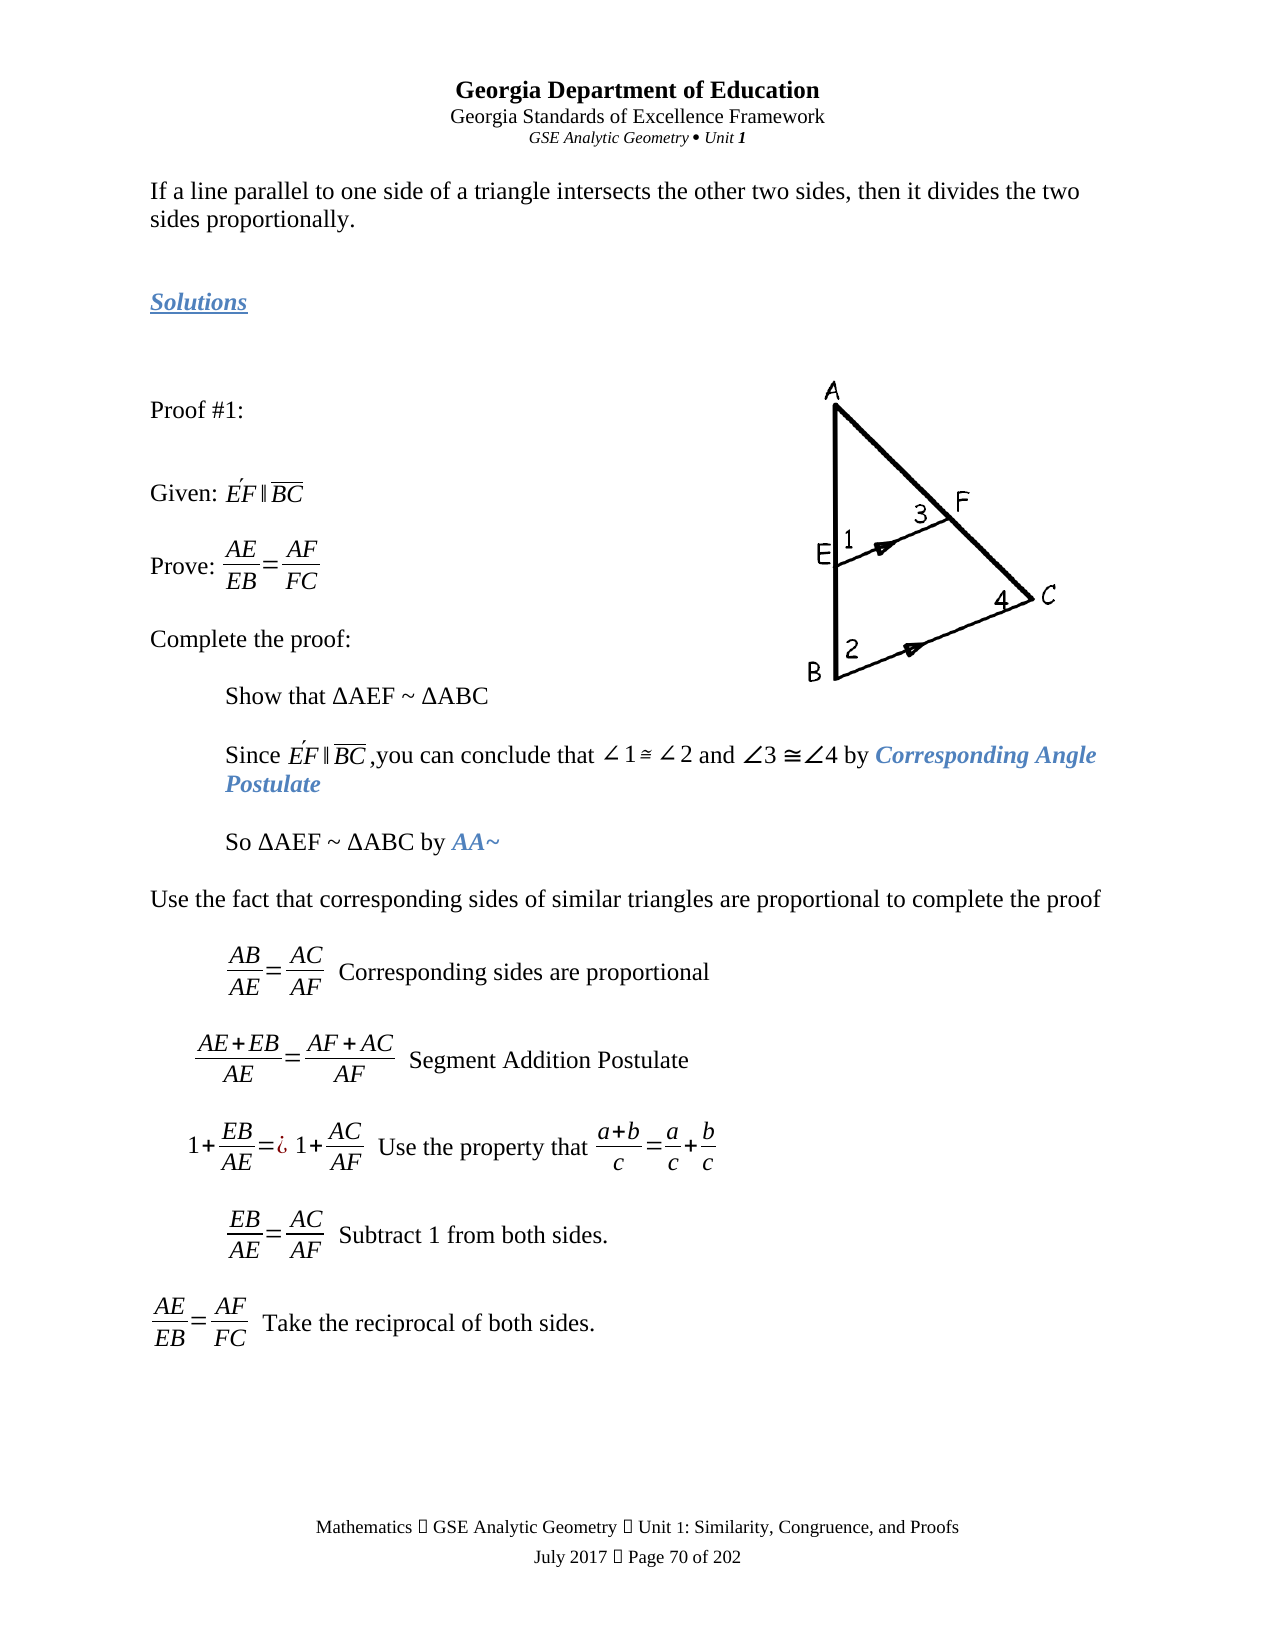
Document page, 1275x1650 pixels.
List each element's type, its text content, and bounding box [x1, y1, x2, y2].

picture [721, 424, 1074, 477]
text Segment Addition Postulate [150, 1030, 1125, 1089]
text Complete the proof: [150, 624, 1125, 652]
text Use the fact that corresponding sides of similar triangles are proportional to complete the proof [150, 884, 1125, 913]
picture [721, 652, 1074, 681]
text Proof #1: [150, 395, 1125, 424]
text Show that ΔAEF ~ ΔABC [225, 681, 1125, 710]
text If a line parallel to one side of a triangle intersects the other two sides, then it divides the two sides proportionally. [150, 176, 1125, 233]
picture [721, 374, 1074, 395]
picture [721, 507, 1074, 536]
text Solutions [150, 287, 1125, 316]
text Since you can conclude that and ∠3 ≅∠4 by Corresponding Angle Postulate [225, 739, 1125, 798]
picture [721, 595, 1074, 624]
text Prove: [150, 536, 1125, 595]
text Use the property that [150, 1117, 1125, 1176]
text Corresponding sides are proportional [225, 942, 1125, 1001]
text So ΔAEF ~ ΔABC by AA~ [225, 827, 1125, 856]
text Subtract 1 from both sides. [150, 1205, 1125, 1264]
text Given: [150, 477, 1125, 507]
text Take the reciprocal of both sides. [150, 1293, 1125, 1352]
